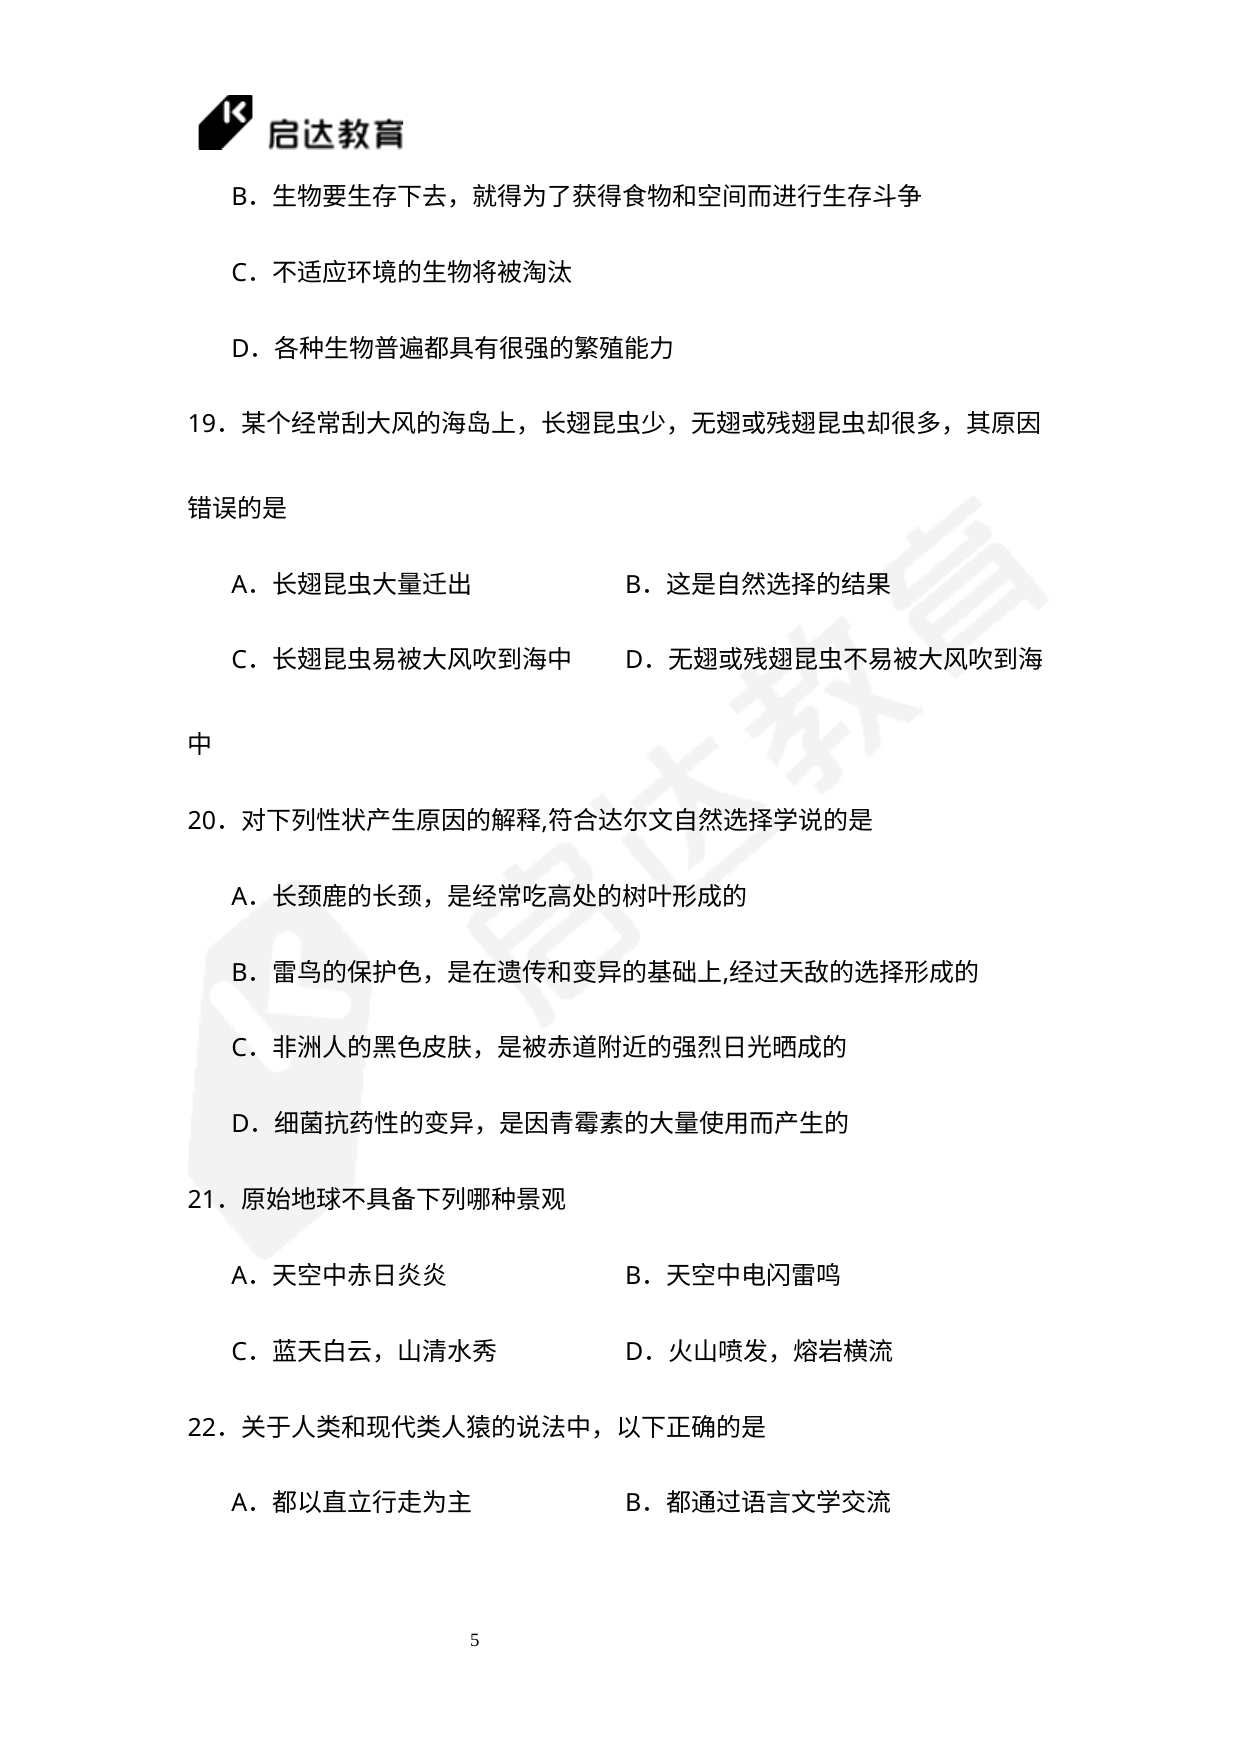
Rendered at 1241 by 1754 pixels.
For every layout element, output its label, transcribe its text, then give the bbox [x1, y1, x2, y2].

text C．蓝天白云，山清水秀 D．火山喷发，熔岩横流 [187, 1317, 1053, 1382]
text C．非洲人的黑色皮肤，是被赤道附近的强烈日光晒成的 [187, 1013, 1053, 1078]
text B．雷鸟的保护色，是在遗传和变异的基础上,经过天敌的选择形成的 [187, 938, 1053, 1003]
text 22．关于人类和现代类人猿的说法中，以下正确的是 [187, 1393, 1053, 1458]
text A．天空中赤日炎炎 B．天空中电闪雷鸣 [187, 1241, 1053, 1306]
text 19．某个经常刮大风的海岛上，长翅昆虫少，无翅或残翅昆虫却很多，其原因错误的是 [187, 389, 1053, 539]
text B．生物要生存下去，就得为了获得食物和空间而进行生存斗争 [187, 162, 1053, 227]
text A．都以直立行走为主 B．都通过语言文学交流 [187, 1468, 1053, 1533]
text C．长翅昆虫易被大风吹到海中 D．无翅或残翅昆虫不易被大风吹到海中 [187, 626, 1053, 775]
text D．各种生物普遍都具有很强的繁殖能力 [187, 314, 1053, 379]
text A．长翅昆虫大量迁出 B．这是自然选择的结果 [187, 550, 1053, 615]
text 20．对下列性状产生原因的解释,符合达尔文自然选择学说的是 [187, 786, 1053, 851]
text D．细菌抗药性的变异，是因青霉素的大量使用而产生的 [187, 1089, 1053, 1154]
text A．长颈鹿的长颈，是经常吃高处的树叶形成的 [187, 862, 1053, 927]
text 21．原始地球不具备下列哪种景观 [187, 1165, 1053, 1230]
text C．不适应环境的生物将被淘汰 [187, 238, 1053, 303]
picture [198, 95, 404, 150]
